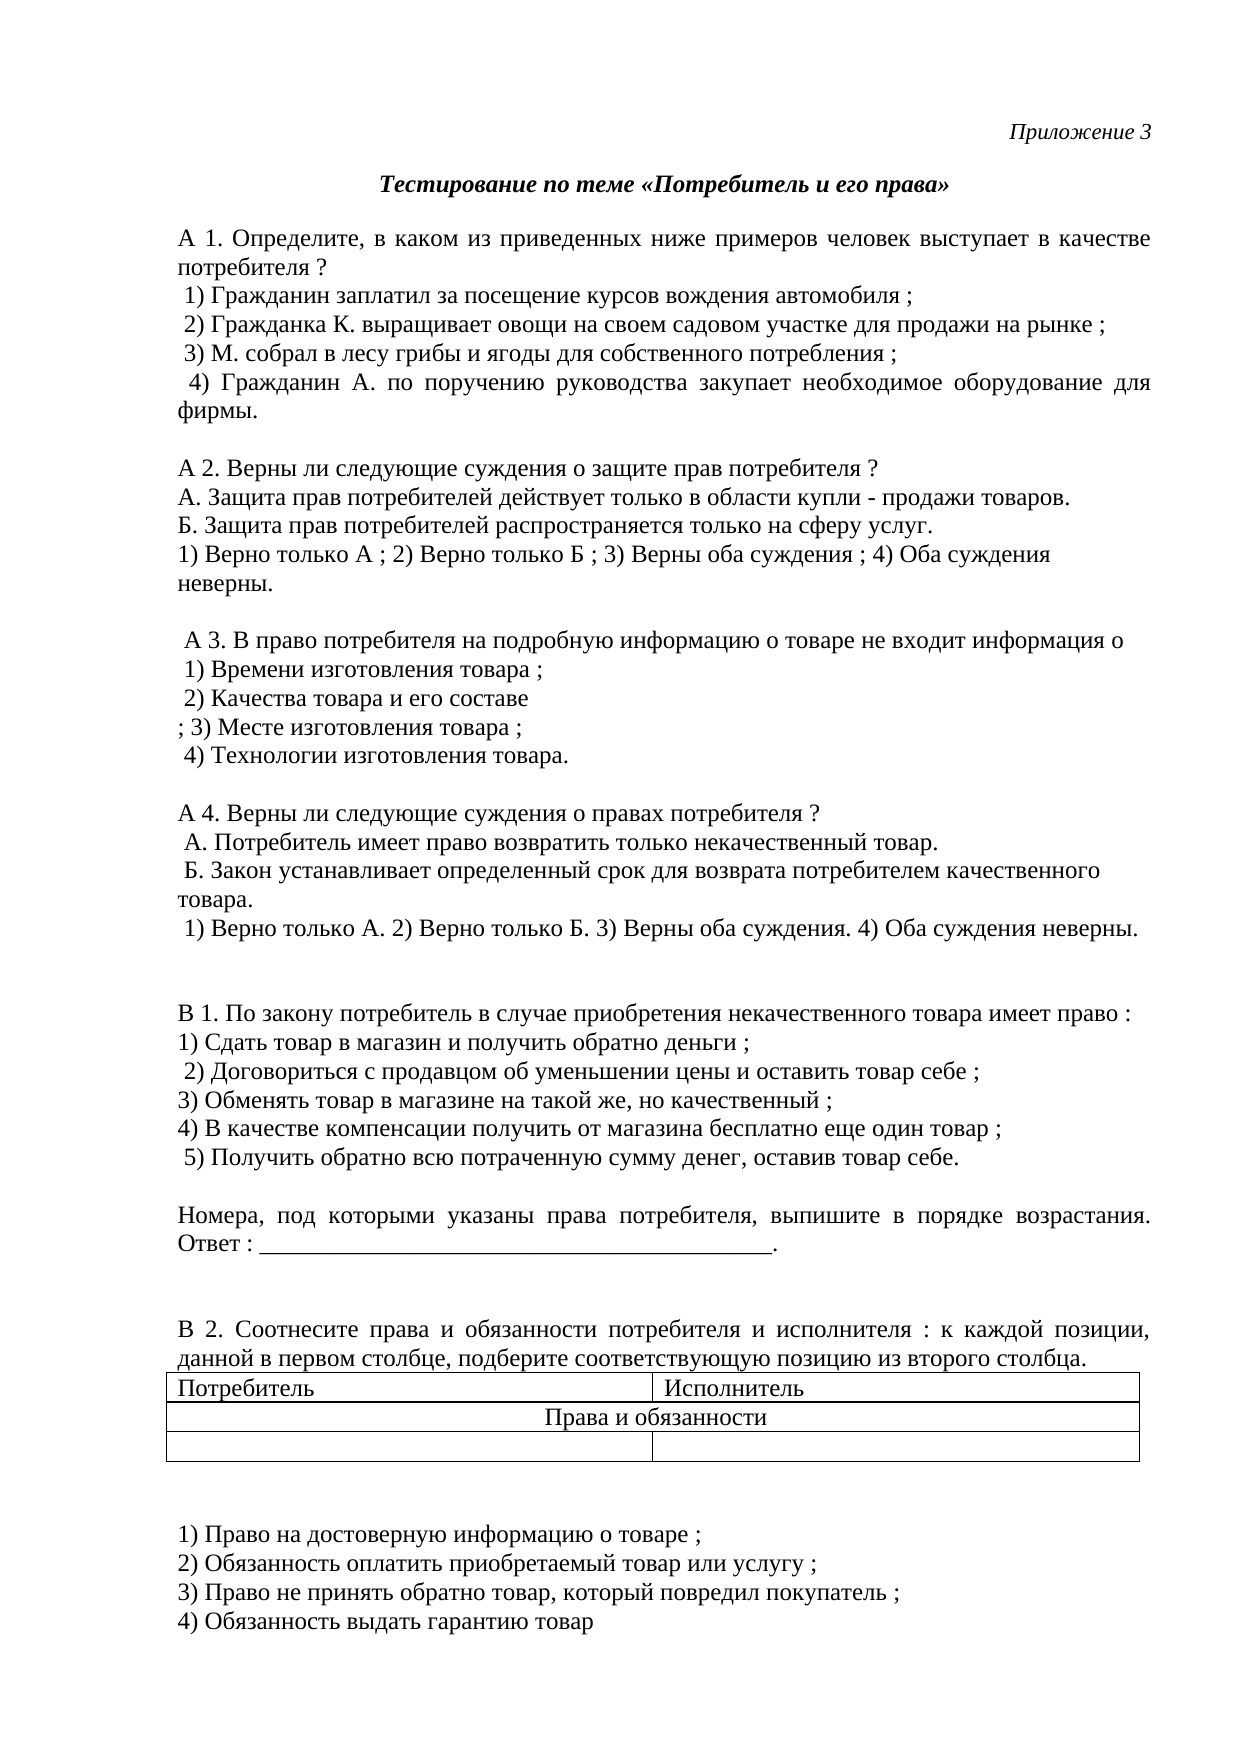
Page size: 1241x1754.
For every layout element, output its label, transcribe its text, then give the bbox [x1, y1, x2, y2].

text 3) Обменять товар в магазине на такой же, но качественный ; [177, 1085, 1152, 1113]
text 2) Гражданка К. выращивает овощи на своем садовом участке для продажи на рынке ; [177, 309, 1152, 338]
text В 2. Соотнесите права и обязанности потребителя и исполнителя : к каждой позиции, данной в первом столбце, подберите соответствующую позицию из второго столбца. [177, 1314, 1152, 1372]
text В 1. По закону потребитель в случае приобретения некачественного товара имеет право : [177, 998, 1152, 1027]
text Номера, под которыми указаны права потребителя, выпишите в порядке возрастания. Ответ : _________________________________________. [177, 1200, 1152, 1257]
text 1) Верно только А ; 2) Верно только Б ; 3) Верны оба суждения ; 4) Оба суждения неверны. [177, 539, 1152, 597]
text 1) Гражданин заплатил за посещение курсов вождения автомобиля ; [177, 281, 1152, 309]
text 1) Верно только А. 2) Верно только Б. 3) Верны оба суждения. 4) Оба суждения неверны. [177, 913, 1152, 942]
text 2) Качества товара и его составе [177, 683, 1152, 712]
text 4) Технологии изготовления товара. [177, 741, 1152, 769]
text 3) Право не принять обратно товар, который повредил покупатель ; [177, 1577, 1152, 1606]
text 4) Обязанность выдать гарантию товар [177, 1606, 1152, 1634]
text 1) Сдать товар в магазин и получить обратно деньги ; [177, 1027, 1152, 1056]
text 1) Времени изготовления товара ; [177, 654, 1152, 683]
text Б. Закон устанавливает определенный срок для возврата потребителем качественного товара. [177, 856, 1152, 913]
text 2) Договориться с продавцом об уменьшении цены и оставить товар себе ; [177, 1056, 1152, 1085]
text 1) Право на достоверную информацию о товаре ; [177, 1519, 1152, 1548]
text Тестирование по теме «Потребитель и его права» [177, 169, 1152, 198]
text 4) Гражданин А. по поручению руководства закупает необходимое оборудование для фирмы. [177, 367, 1152, 424]
text А 3. В право потребителя на подробную информацию о товаре не входит информация о [177, 626, 1152, 654]
text А. Потребитель имеет право возвратить только некачественный товар. [177, 827, 1152, 856]
table_cell [167, 1432, 652, 1461]
text 4) В качестве компенсации получить от магазина бесплатно еще один товар ; [177, 1113, 1152, 1142]
table_header Потребитель [167, 1373, 652, 1401]
text А 4. Верны ли следующие суждения о правах потребителя ? [177, 769, 1152, 827]
text А 2. Верны ли следующие суждения о защите прав потребителя ? [177, 424, 1152, 482]
text Б. Защита прав потребителей распространяется только на сферу услуг. [177, 511, 1152, 539]
table_cell [653, 1432, 1139, 1461]
text 3) М. собрал в лесу грибы и ягоды для собственного потребления ; [177, 338, 1152, 367]
text А. Защита прав потребителей действует только в области купли - продажи товаров. [177, 482, 1152, 511]
table_cell Права и обязанности [167, 1403, 1139, 1431]
table_header Исполнитель [653, 1373, 1139, 1401]
text А 1. Определите, в каком из приведенных ниже примеров человек выступает в качестве потребителя ? [177, 223, 1152, 281]
text ; 3) Месте изготовления товара ; [177, 712, 1152, 741]
text 2) Обязанность оплатить приобретаемый товар или услугу ; [177, 1548, 1152, 1577]
text Приложение 3 [177, 118, 1152, 144]
text 5) Получить обратно всю потраченную сумму денег, оставив товар себе. [177, 1142, 1152, 1171]
